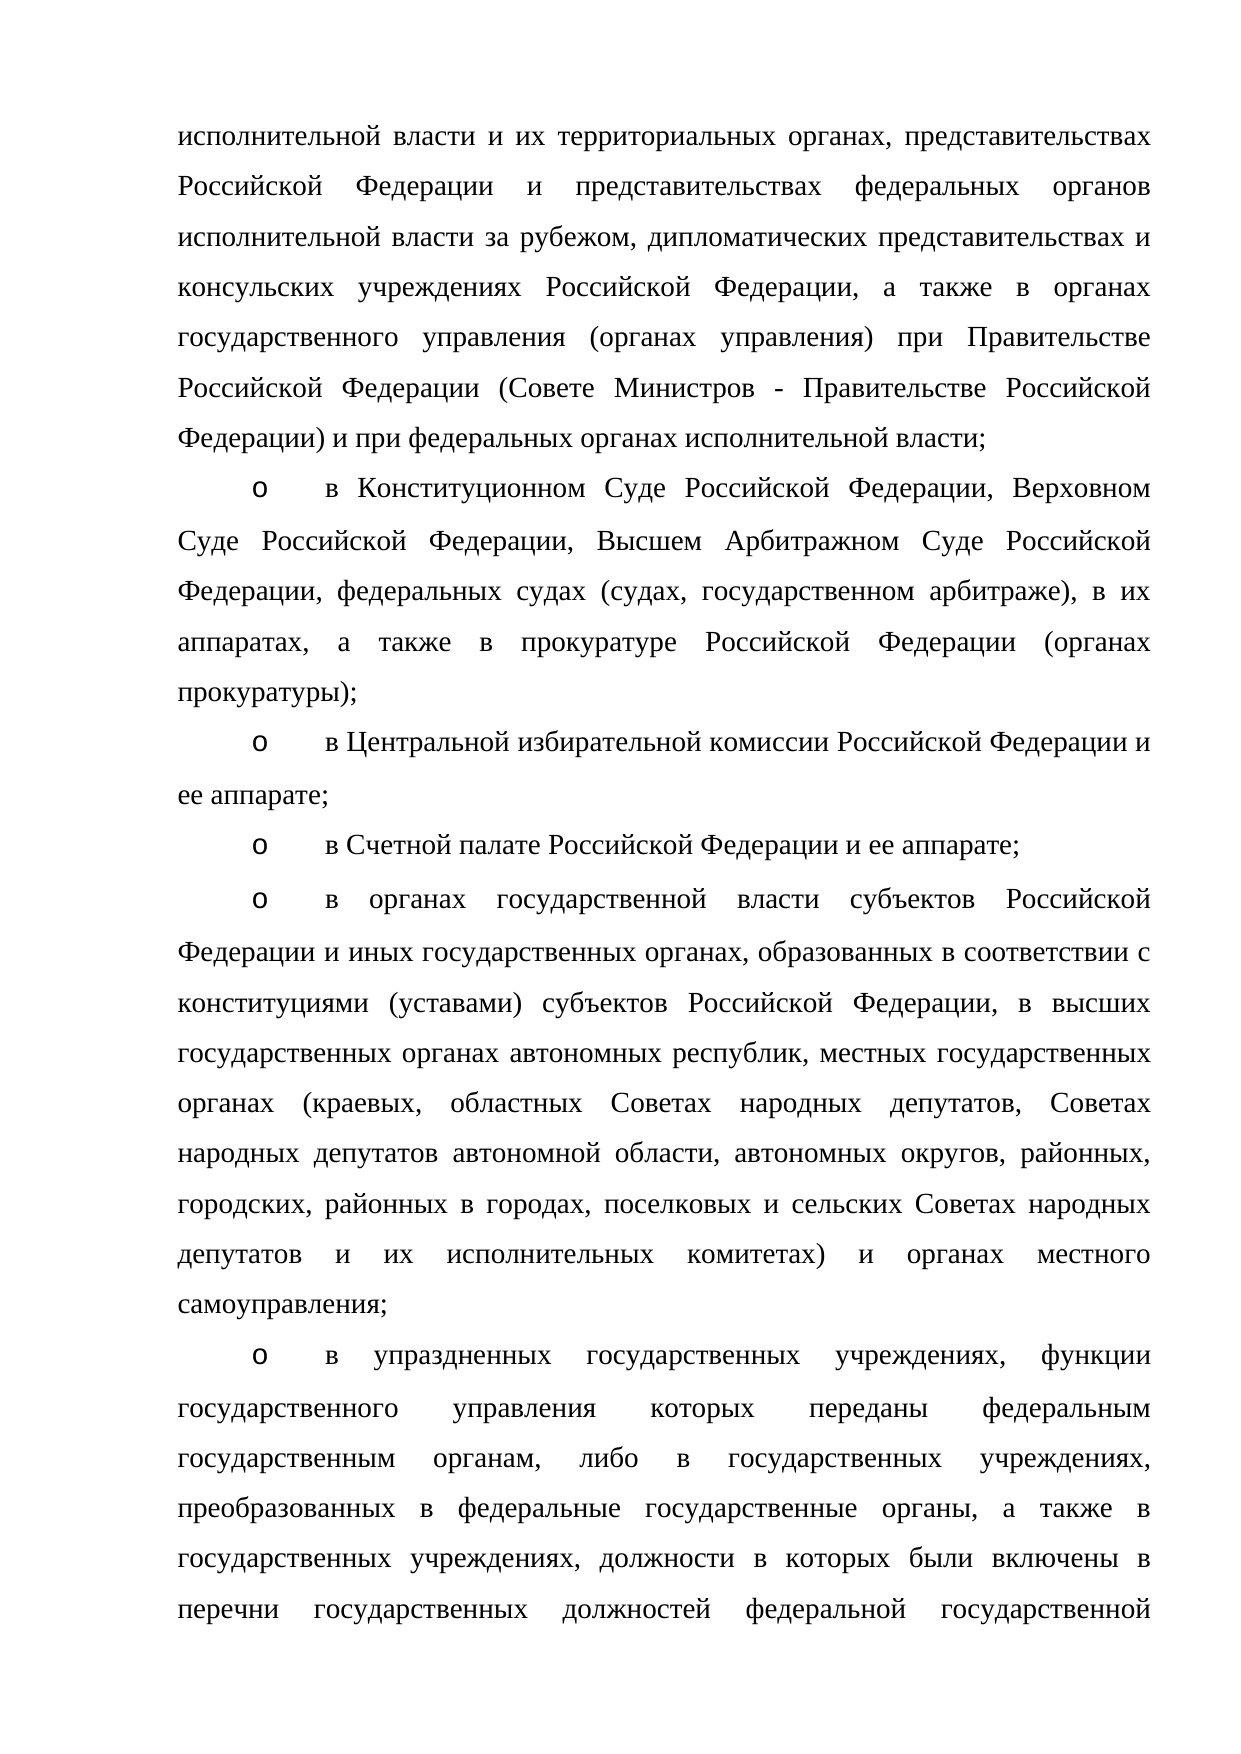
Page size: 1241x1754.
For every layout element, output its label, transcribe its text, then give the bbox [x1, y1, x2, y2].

list в Конституционном Суде Российской Федерации, Верховном Суде Российской Федерации, Высшем Арбитражном Суде Российской Федерации, федеральных судах (судах, государственном арбитраже), в их аппаратах, а также в прокуратуре Российской Федерации (органах прокуратуры); [177, 470, 1152, 708]
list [177, 118, 1152, 453]
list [177, 1337, 1152, 1624]
list в Центральной избирательной комиссии Российской Федерации и ее аппарате; [177, 724, 1152, 811]
list в органах государственной власти субъектов Российской Федерации и иных государственных органах, образованных в соответствии с конституциями (уставами) субъектов Российской Федерации, в высших государственных органах автономных республик, местных государственных органах (краевых, областных Советах народных депутатов, Советах народных депутатов автономной области, автономных округов, районных, городских, районных в городах, поселковых и сельских Советах народных депутатов и их исполнительных комитетах) и органах местного самоуправления; [177, 882, 1152, 1320]
list в Счетной палате Российской Федерации и ее аппарате; [177, 827, 1152, 863]
